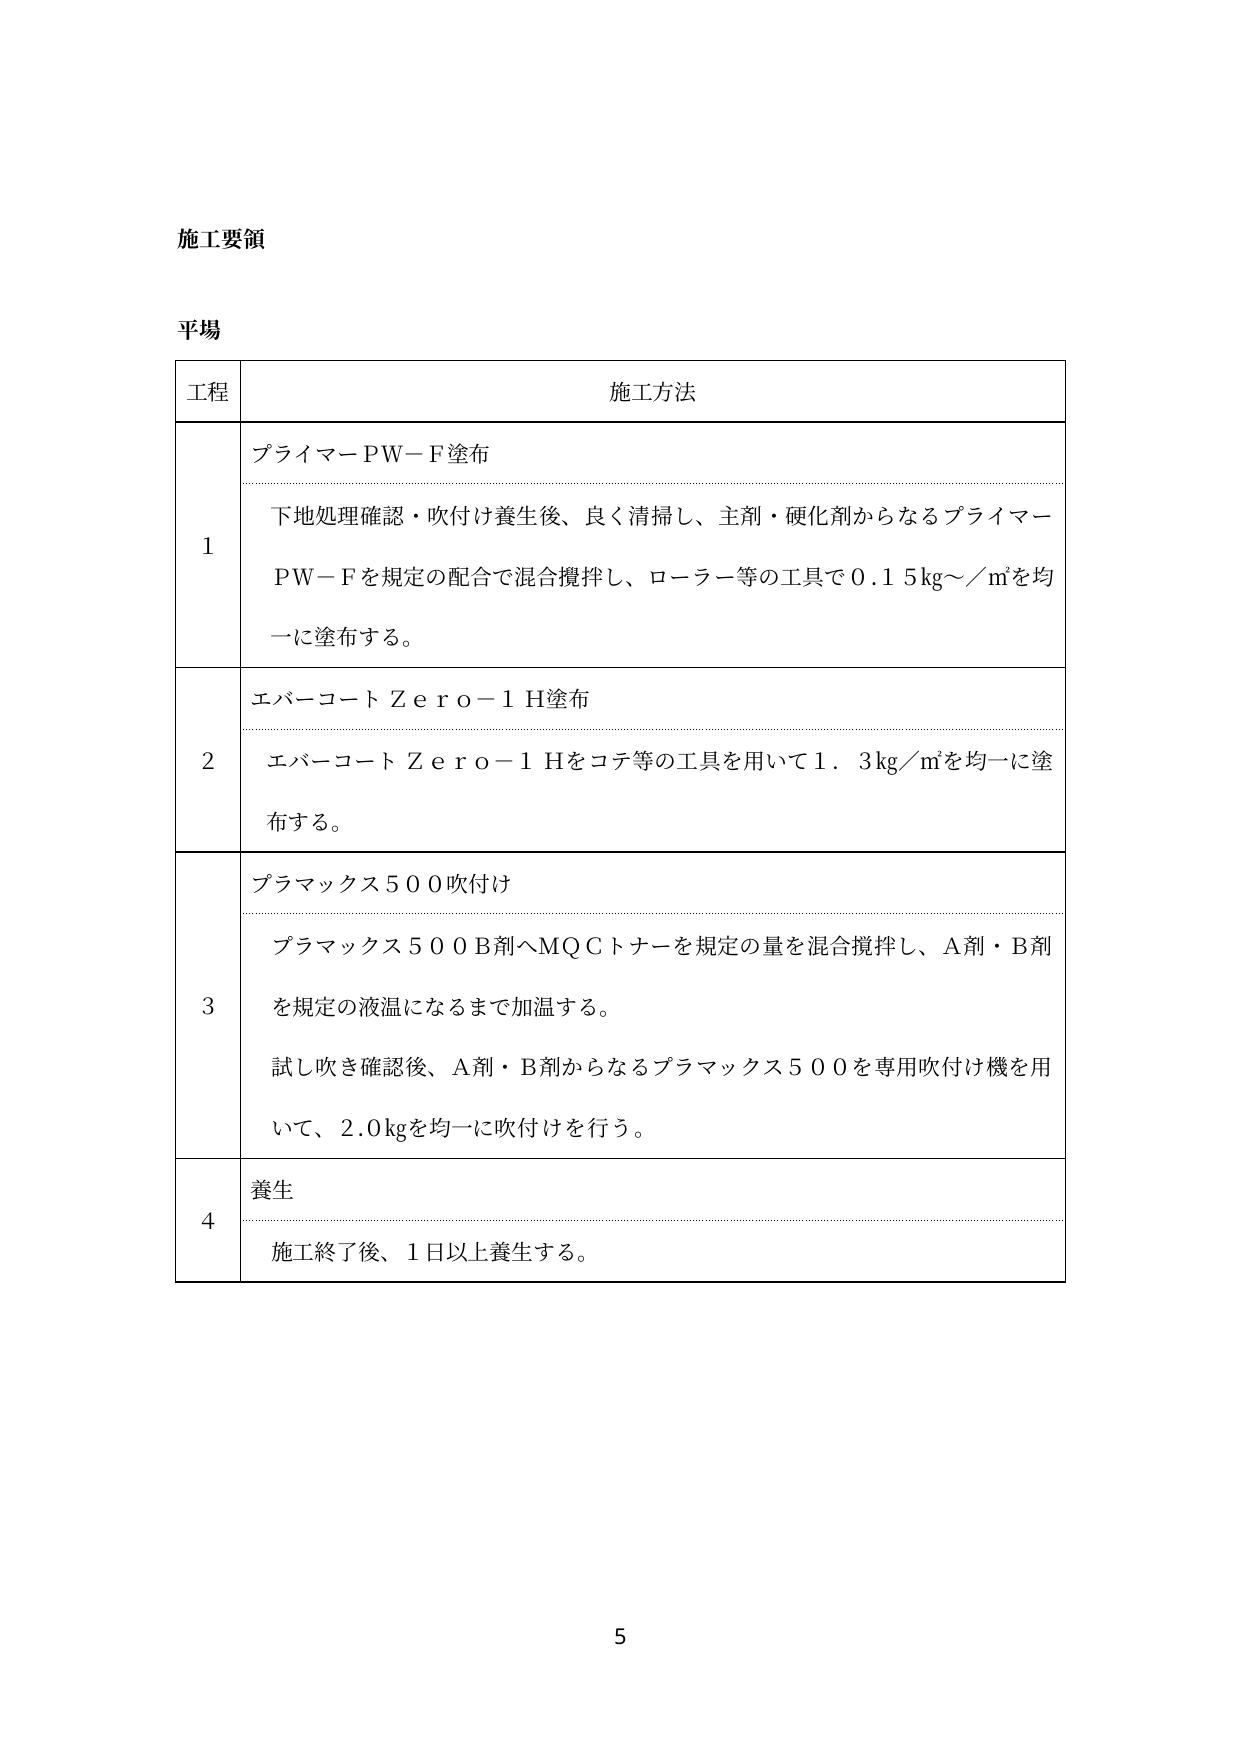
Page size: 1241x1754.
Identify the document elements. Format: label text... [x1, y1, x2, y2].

table_cell 養生 [241, 1159, 1065, 1219]
table_cell １ [176, 423, 240, 667]
table_cell プラマックス５００Ｂ剤へＭＱＣトナーを規定の量を混合撹拌し、Ａ剤・Ｂ剤を規定の液温になるまで加温する。 試し吹き確認後、Ａ剤・Ｂ剤からなるプラマックス５００を専用吹付け機を用いて、２.０㎏を均一に吹付けを行う。 [241, 913, 1065, 1158]
table_cell プラマックス５００吹付け [241, 853, 1065, 913]
text 施工要領 [177, 207, 1063, 268]
table_cell ３ [176, 853, 240, 1158]
table_cell ４ [176, 1159, 240, 1281]
table_header 工程 [176, 361, 240, 421]
table_cell エバーコート Ｚｅｒｏ－１ Ｈをコテ等の工具を用いて１．３㎏／㎡を均一に塗布する。 [241, 729, 1065, 851]
table_header 施工方法 [241, 361, 1065, 421]
table_cell プライマーＰＷ－Ｆ塗布 [241, 423, 1065, 483]
table_cell エバーコート Ｚｅｒｏ－１ Ｈ塗布 [241, 668, 1065, 729]
table_cell ２ [176, 668, 240, 851]
table_cell 下地処理確認・吹付け養生後、良く清掃し、主剤・硬化剤からなるプライマーＰＷ－Ｆを規定の配合で混合攪拌し、ローラー等の工具で０.１５㎏～／㎡を均一に塗布する。 [241, 483, 1065, 667]
text 平場 [177, 299, 1063, 359]
table_cell 施工終了後、１日以上養生する。 [241, 1220, 1065, 1281]
